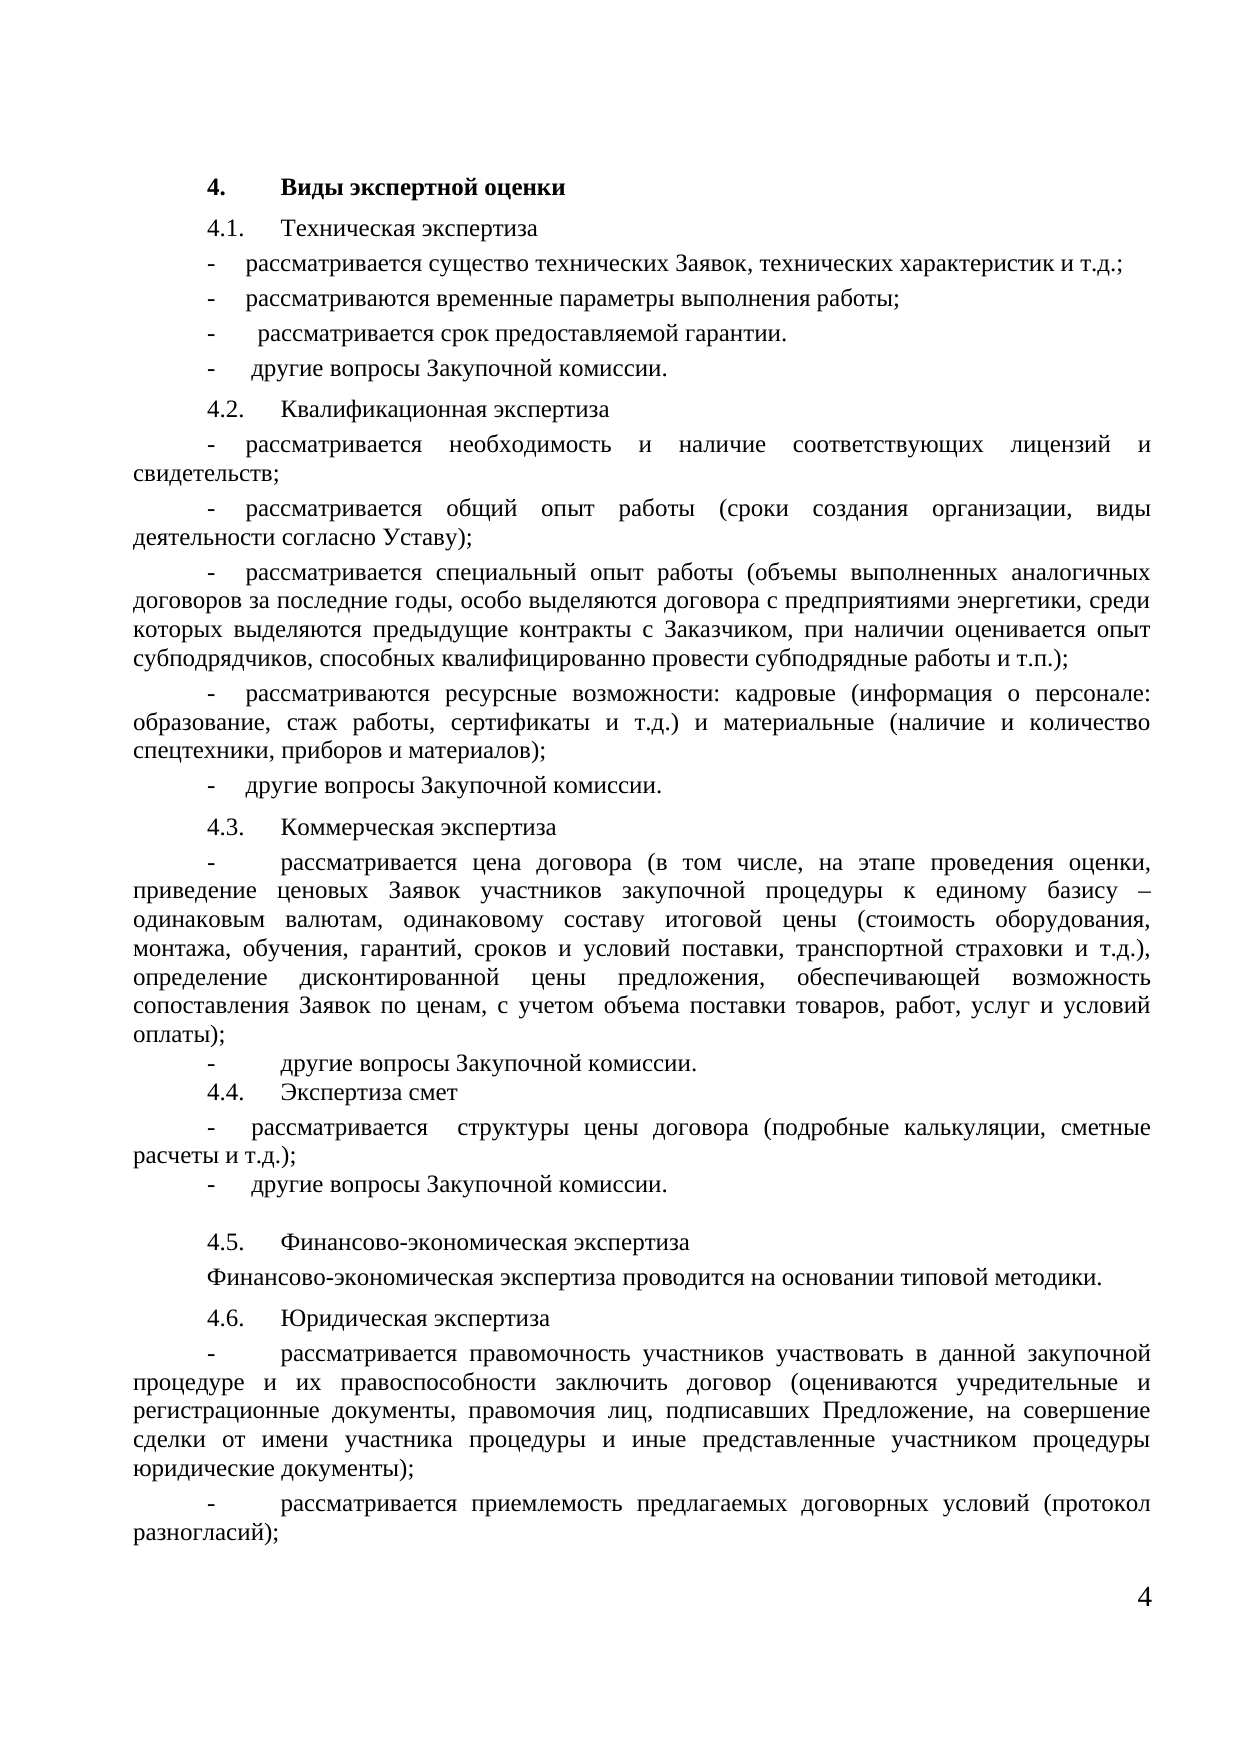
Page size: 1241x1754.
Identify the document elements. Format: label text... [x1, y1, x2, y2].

list Техническая экспертиза [133, 213, 1152, 242]
list - рассматривается существо технических Заявок, технических характеристик и т.д.; [133, 248, 1152, 277]
list - другие вопросы Закупочной комиссии. [133, 1169, 1152, 1198]
subtitle Виды экспертной оценки [133, 172, 1152, 201]
list Финансово-экономическая экспертиза проводится на основании типовой методики. [133, 1262, 1152, 1291]
list Юридическая экспертиза [133, 1303, 1152, 1332]
list - рассматривается структуры цены договора (подробные калькуляции, сметные расчеты и т.д.); [133, 1112, 1152, 1169]
list - рассматривается цена договора (в том числе, на этапе проведения оценки, приведение ценовых Заявок участников закупочной процедуры к единому базису – одинаковым валютам, одинаковому составу итоговой цены (стоимость оборудования, монтажа, обучения, гарантий, сроков и условий поставки, транспортной страховки и т.д.), определение дисконтированной цены предложения, обеспечивающей возможность сопоставления Заявок по ценам, с учетом объема поставки товаров, работ, услуг и условий оплаты); [133, 847, 1152, 1048]
list - рассматриваются временные параметры выполнения работы; [133, 283, 1152, 312]
list - рассматривается общий опыт работы (сроки создания организации, виды деятельности согласно Уставу); [133, 493, 1152, 551]
list Экспертиза смет [133, 1077, 1152, 1106]
list - другие вопросы Закупочной комиссии. [133, 771, 1152, 799]
list - другие вопросы Закупочной комиссии. [133, 353, 1152, 382]
list - рассматривается правомочность участников участвовать в данной закупочной процедуре и их правоспособности заключить договор (оцениваются учредительные и регистрационные документы, правомочия лиц, подписавших Предложение, на совершение сделки от имени участника процедуры и иные представленные участником процедуры юридические документы); [133, 1338, 1152, 1482]
list - рассматривается срок предоставляемой гарантии. [133, 318, 1152, 347]
list - рассматриваются ресурсные возможности: кадровые (информация о персонале: образование, стаж работы, сертификаты и т.д.) и материальные (наличие и количество спецтехники, приборов и материалов); [133, 678, 1152, 764]
list Коммерческая экспертиза [133, 812, 1152, 841]
list - рассматривается необходимость и наличие соответствующих лицензий и свидетельств; [133, 429, 1152, 487]
list Квалификационная экспертиза [133, 394, 1152, 423]
list - рассматривается приемлемость предлагаемых договорных условий (протокол разногласий); [133, 1488, 1152, 1546]
list - другие вопросы Закупочной комиссии. [133, 1048, 1152, 1077]
list - рассматривается специальный опыт работы (объемы выполненных аналогичных договоров за последние годы, особо выделяются договора с предприятиями энергетики, среди которых выделяются предыдущие контракты с Заказчиком, при наличии оценивается опыт субподрядчиков, способных квалифицированно провести субподрядные работы и т.п.); [133, 557, 1152, 672]
list Финансово-экономическая экспертиза [133, 1227, 1152, 1256]
